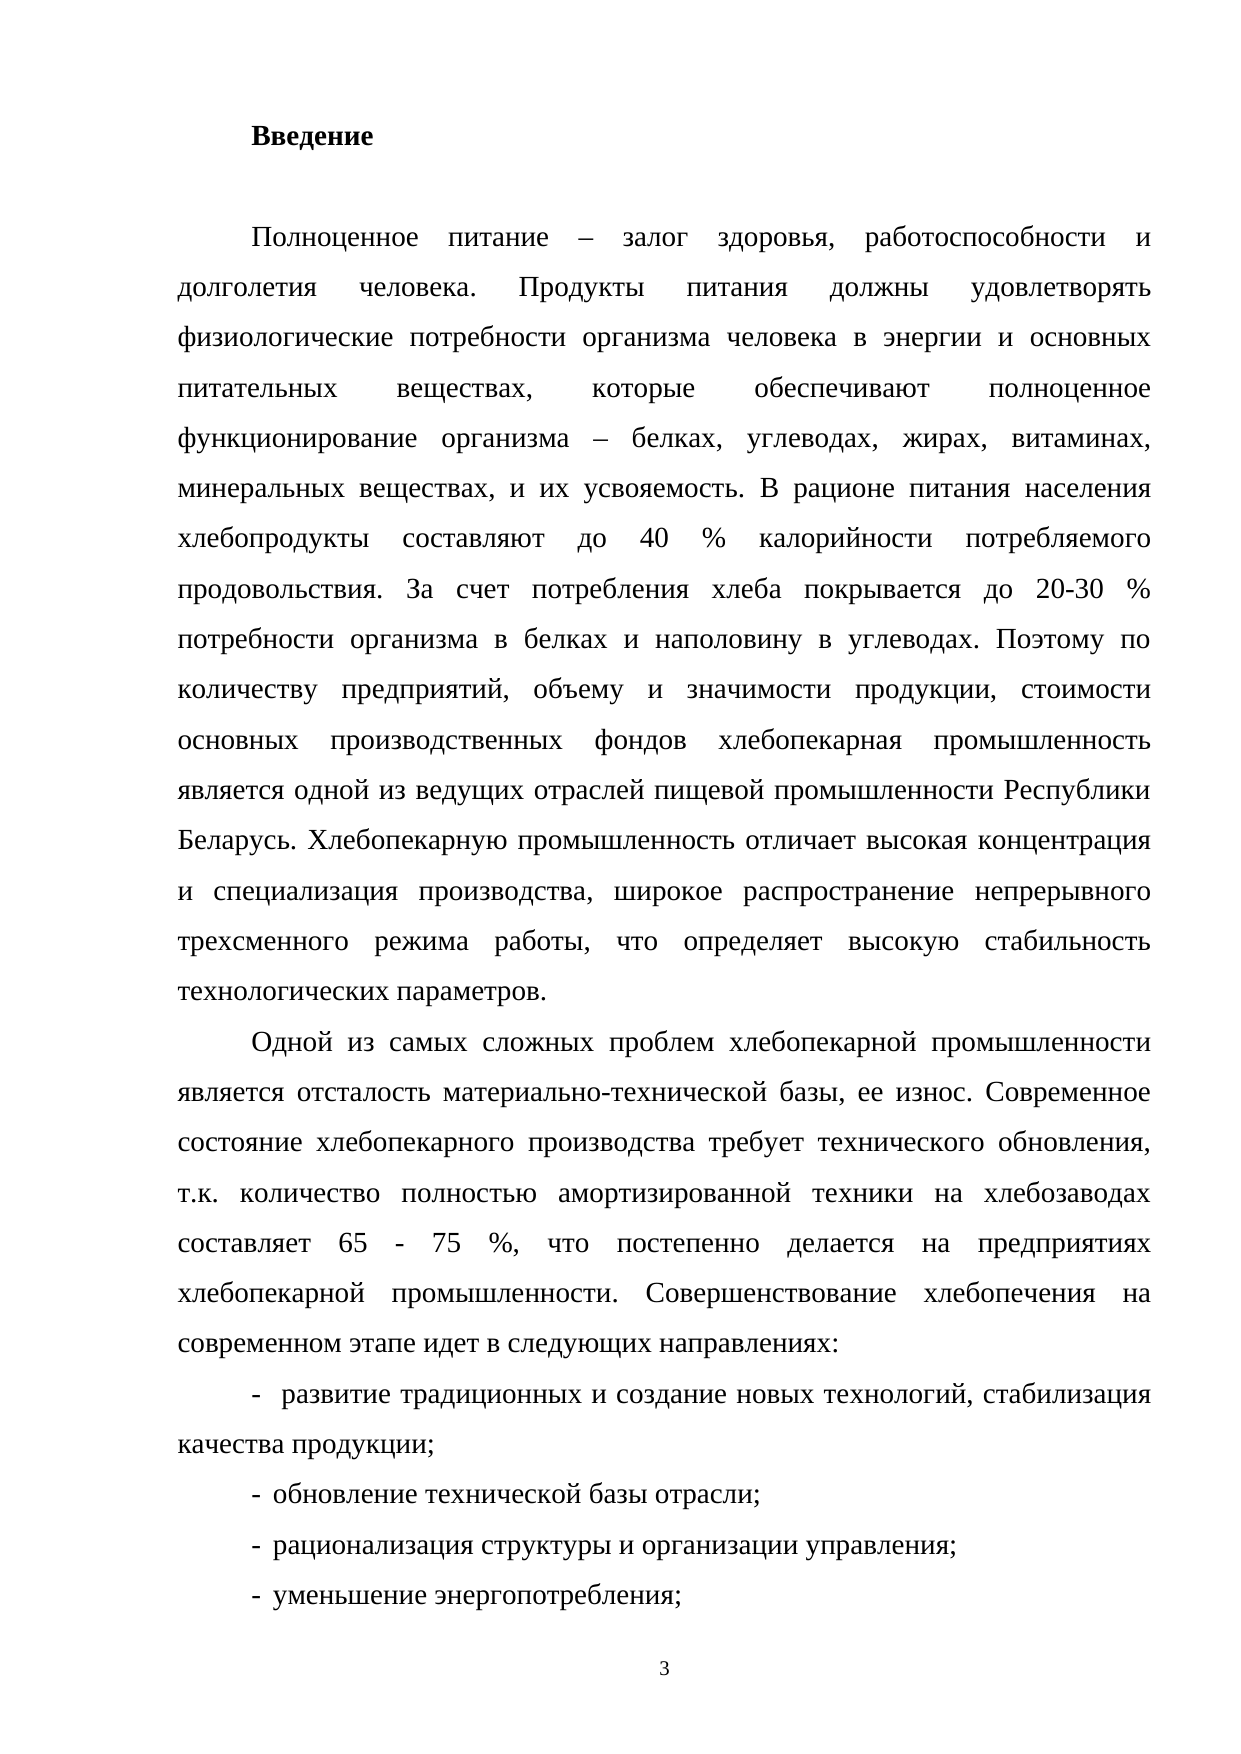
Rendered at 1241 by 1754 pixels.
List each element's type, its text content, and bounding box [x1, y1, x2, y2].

list уменьшение энергопотребления; [177, 1577, 1152, 1611]
text Одной из самых сложных проблем хлебопекарной промышленности является отсталость материально-технической базы, ее износ. Современное состояние хлебопекарного производства требует технического обновления, т.к. количество полностью амортизированной техники на хлебозаводах составляет 65 - 75 %, что постепенно делается на предприятиях хлебопекарной промышленности. Совершенствование хлебопечения на современном этапе идет в следующих направлениях: [177, 1024, 1152, 1359]
text - развитие традиционных и создание новых технологий, стабилизация качества продукции; [177, 1376, 1152, 1460]
text Введение [177, 118, 1152, 152]
text Полноценное питание – залог здоровья, работоспособности и долголетия человека. Продукты питания должны удовлетворять физиологические потребности организма человека в энергии и основных питательных веществах, которые обеспечивают полноценное функционирование организма – белках, углеводах, жирах, витаминах, минеральных веществах, и их усвояемость. В рационе питания населения хлебопродукты составляют до 40 % калорийности потребляемого продовольствия. За счет потребления хлеба покрывается до 20-30 % потребности организма в белках и наполовину в углеводах. Поэтому по количеству предприятий, объему и значимости продукции, стоимости основных производственных фондов хлебопекарная промышленность является одной из ведущих отраслей пищевой промышленности Республики Беларусь. Хлебопекарную промышленность отличает высокая концентрация и специализация производства, широкое распространение непрерывного трехсменного режима работы, что определяет высокую стабильность технологических параметров. [177, 219, 1152, 1007]
list рационализация структуры и организации управления; [177, 1527, 1152, 1560]
list обновление технической базы отрасли; [177, 1477, 1152, 1510]
